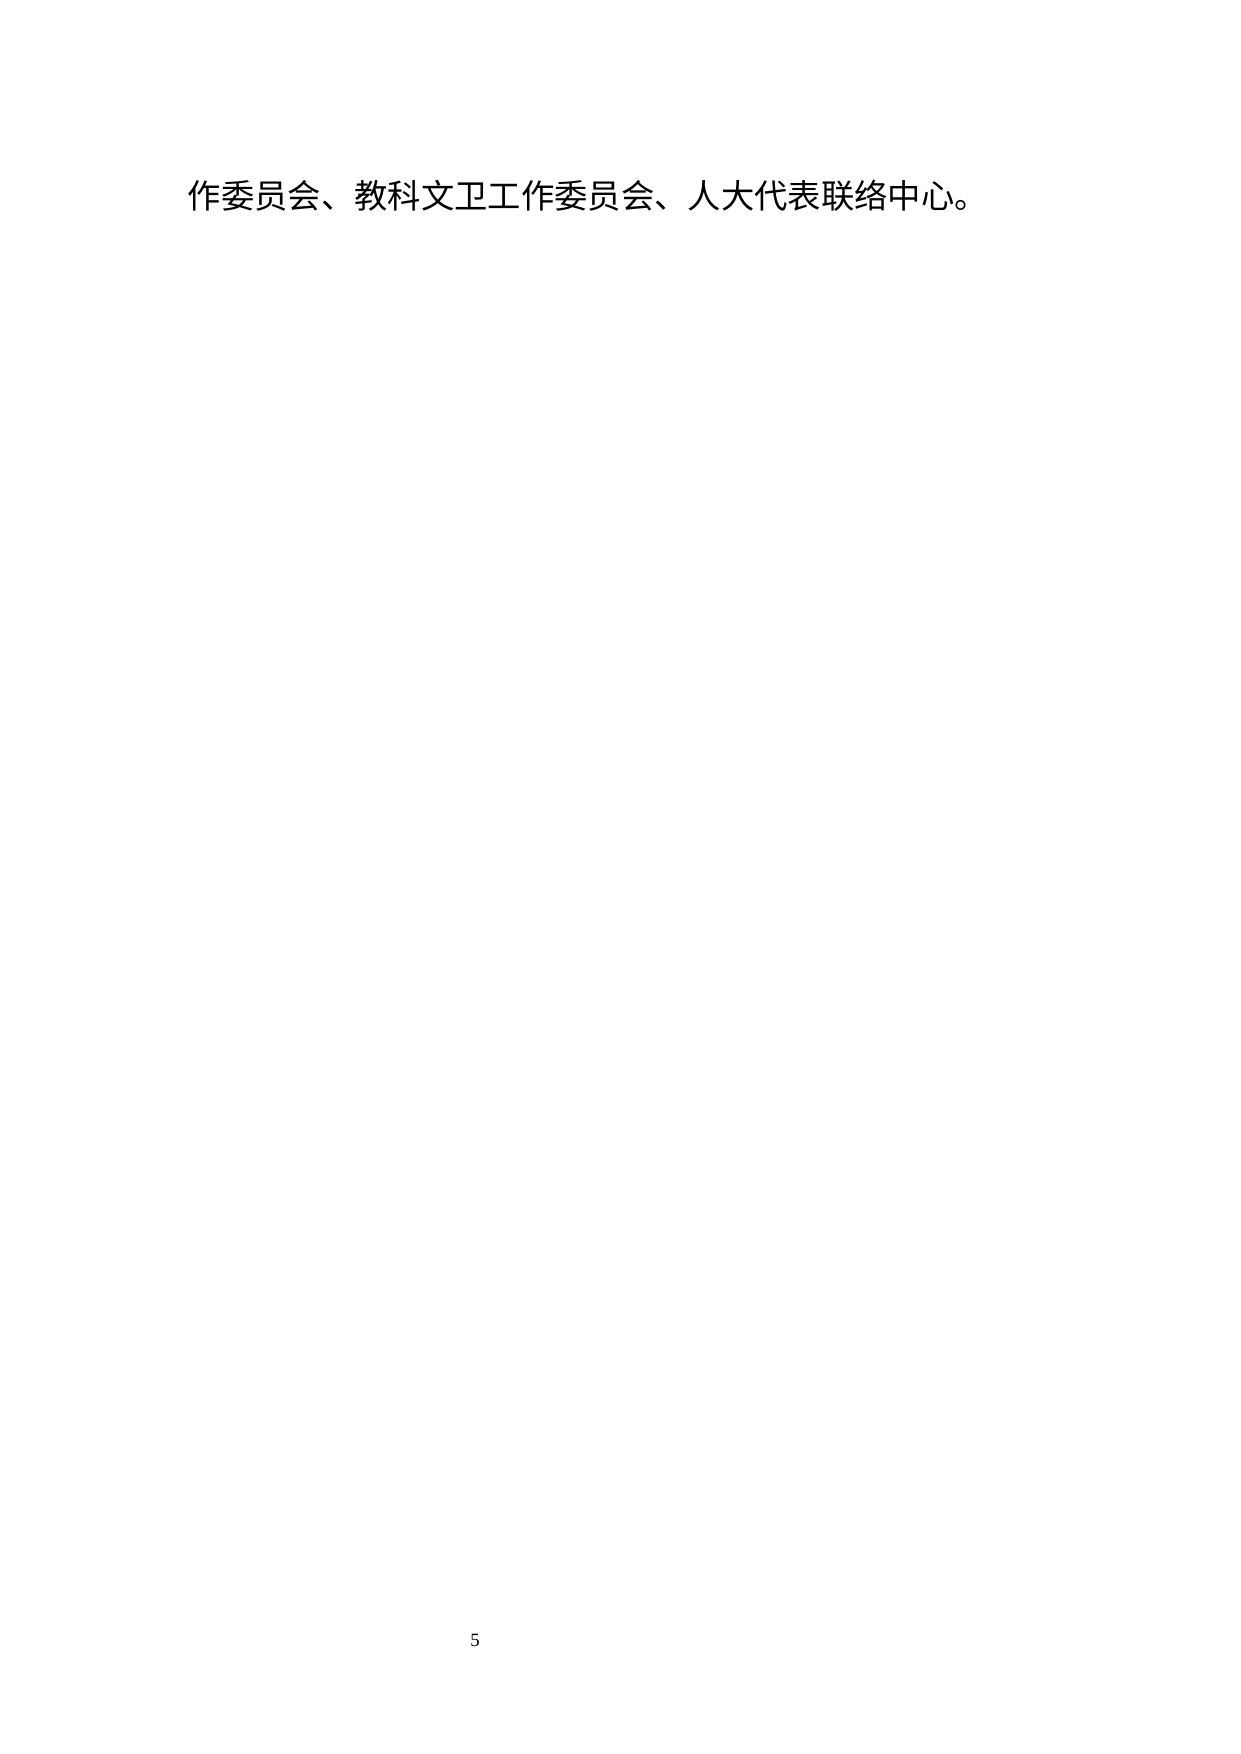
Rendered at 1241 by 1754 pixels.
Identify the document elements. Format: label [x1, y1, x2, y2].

text [187, 162, 1053, 227]
